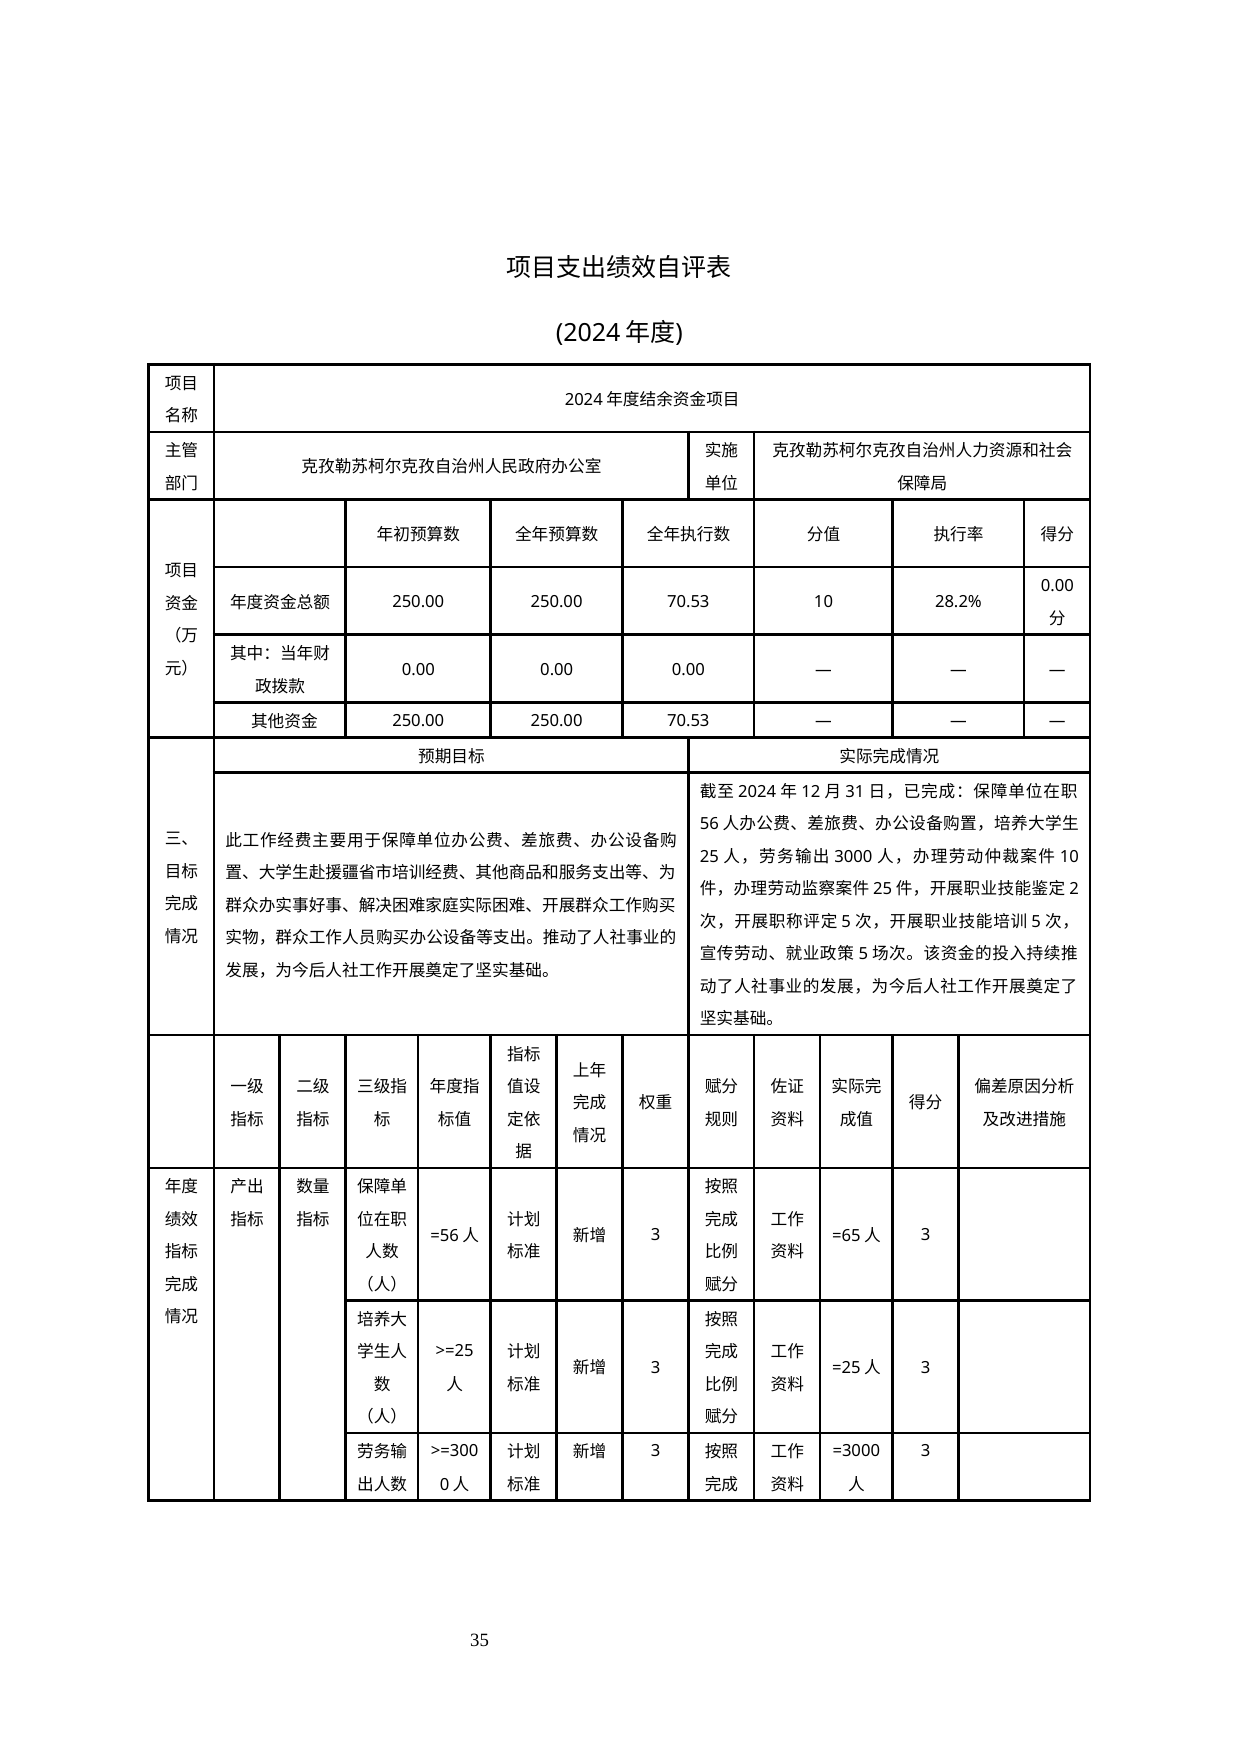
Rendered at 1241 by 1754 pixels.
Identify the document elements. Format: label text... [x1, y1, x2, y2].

table_cell 实施单位 [690, 433, 753, 498]
table_cell 得分 [894, 1036, 957, 1166]
table_cell >=3000人 [419, 1434, 489, 1499]
table_cell [960, 1169, 1089, 1299]
table_cell 数量指标 [281, 1169, 344, 1499]
table_cell 250.00 [492, 704, 621, 736]
table_cell 计划标准 [492, 1169, 555, 1299]
table_cell 工作资料 [755, 1169, 819, 1299]
table_cell >=25人 [419, 1302, 489, 1432]
table_cell 权重 [624, 1036, 687, 1166]
table_cell — [1025, 704, 1089, 736]
table_cell 年度指标值 [419, 1036, 489, 1166]
table_cell 此工作经费主要用于保障单位办公费、差旅费、办公设备购置、大学生赴援疆省市培训经费、其他商品和服务支出等、为群众办实事好事、解决困难家庭实际困难、开展群众工作购买实物，群众工作人员购买办公设备等支出。推动了人社事业的发展，为今后人社工作开展奠定了坚实基础。 [215, 774, 687, 1034]
table_cell =25人 [821, 1302, 891, 1432]
table_cell 其他资金 [215, 704, 344, 736]
table_cell 产出指标 [215, 1169, 278, 1499]
table_cell 250.00 [347, 568, 489, 633]
table_cell 全年执行数 [624, 501, 753, 566]
table_cell 28.2% [894, 568, 1023, 633]
table_cell 其中：当年财政拨款 [215, 636, 344, 701]
table_cell 一级指标 [215, 1036, 278, 1166]
table_cell 截至2024年12月31日，已完成：保障单位在职56人办公费、差旅费、办公设备购置，培养大学生25人，劳务输出3000人，办理劳动仲裁案件10件，办理劳动监察案件25件，开展职业技能鉴定2次，开展职称评定5次，开展职业技能培训5次，宣传劳动、就业政策5场次。该资金的投入持续推动了人社事业的发展，为今后人社工作开展奠定了坚实基础。 [690, 774, 1089, 1034]
table_cell 偏差原因分析及改进措施 [960, 1036, 1089, 1166]
table_cell 70.53 [624, 568, 753, 633]
table_cell 工作资料 [755, 1302, 819, 1432]
table_cell 实际完成情况 [690, 739, 1089, 771]
table_cell 0.00 [347, 636, 489, 701]
table_cell 按照完成比例赋分 [690, 1169, 753, 1299]
table_cell [960, 1302, 1089, 1432]
table_cell 执行率 [894, 501, 1023, 566]
table_cell (2024年度) [148, 298, 1090, 363]
table_cell 项目名称 [150, 366, 213, 431]
table_cell — [755, 636, 891, 701]
table_cell — [755, 704, 891, 736]
table_cell 2024年度结余资金项目 [215, 366, 1089, 431]
table_cell 赋分规则 [690, 1036, 753, 1166]
table_cell 年初预算数 [347, 501, 489, 566]
table_cell 预期目标 [215, 739, 687, 771]
table_cell 上年完成情况 [558, 1036, 621, 1166]
table_cell [960, 1434, 1089, 1499]
table_cell 3 [624, 1434, 687, 1499]
table_cell =3000人 [821, 1434, 891, 1499]
table_cell 新增 [558, 1434, 621, 1499]
table_cell 三级指标 [347, 1036, 417, 1166]
table_cell 70.53 [624, 704, 753, 736]
table_cell 三、目标完成情况 [150, 739, 213, 1034]
table_cell — [894, 636, 1023, 701]
table_cell 新增 [558, 1302, 621, 1432]
table_cell 按照完成比例赋分 [690, 1434, 753, 1499]
table_cell 保障单位在职人数（人） [347, 1169, 417, 1299]
table_cell 10 [755, 568, 891, 633]
table_cell 主管部门 [150, 433, 213, 498]
table_cell 0.00 [624, 636, 753, 701]
table_cell 计划标准 [492, 1434, 555, 1499]
table_header 项目支出绩效自评表 [148, 233, 1090, 298]
table_cell 分值 [755, 501, 891, 566]
table_cell 得分 [1025, 501, 1089, 566]
table_cell 克孜勒苏柯尔克孜自治州人力资源和社会保障局 [755, 433, 1089, 498]
table_cell 新增 [558, 1169, 621, 1299]
table_cell — [894, 704, 1023, 736]
table_cell 项目资金 （万元） [150, 501, 213, 736]
table_cell 0.00 [492, 636, 621, 701]
table_cell 250.00 [347, 704, 489, 736]
table_cell 全年预算数 [492, 501, 621, 566]
table_cell 克孜勒苏柯尔克孜自治州人民政府办公室 [215, 433, 687, 498]
table_cell 3 [894, 1434, 957, 1499]
table_cell 按照完成比例赋分 [690, 1302, 753, 1432]
table_cell 3 [894, 1302, 957, 1432]
table_cell 工作资料 [755, 1434, 819, 1499]
table_cell 3 [894, 1169, 957, 1299]
table_cell 培养大学生人数（人） [347, 1302, 417, 1432]
table_cell 二级指标 [281, 1036, 344, 1166]
table_cell =65人 [821, 1169, 891, 1299]
table_cell [150, 1036, 213, 1166]
table_cell 年度绩效指标完成情况 [150, 1169, 213, 1499]
table_cell 3 [624, 1302, 687, 1432]
table_cell [215, 501, 344, 566]
table_cell 劳务输出人数（人） [347, 1434, 417, 1499]
table_cell 3 [624, 1169, 687, 1299]
table_cell 指标值设定依据 [492, 1036, 555, 1166]
table_cell =56人 [419, 1169, 489, 1299]
table_cell 计划标准 [492, 1302, 555, 1432]
table_cell 0.00分 [1025, 568, 1089, 633]
table_cell 250.00 [492, 568, 621, 633]
table_cell 佐证资料 [755, 1036, 819, 1166]
table_cell 年度资金总额 [215, 568, 344, 633]
table_cell 实际完成值 [821, 1036, 891, 1166]
table_cell — [1025, 636, 1089, 701]
